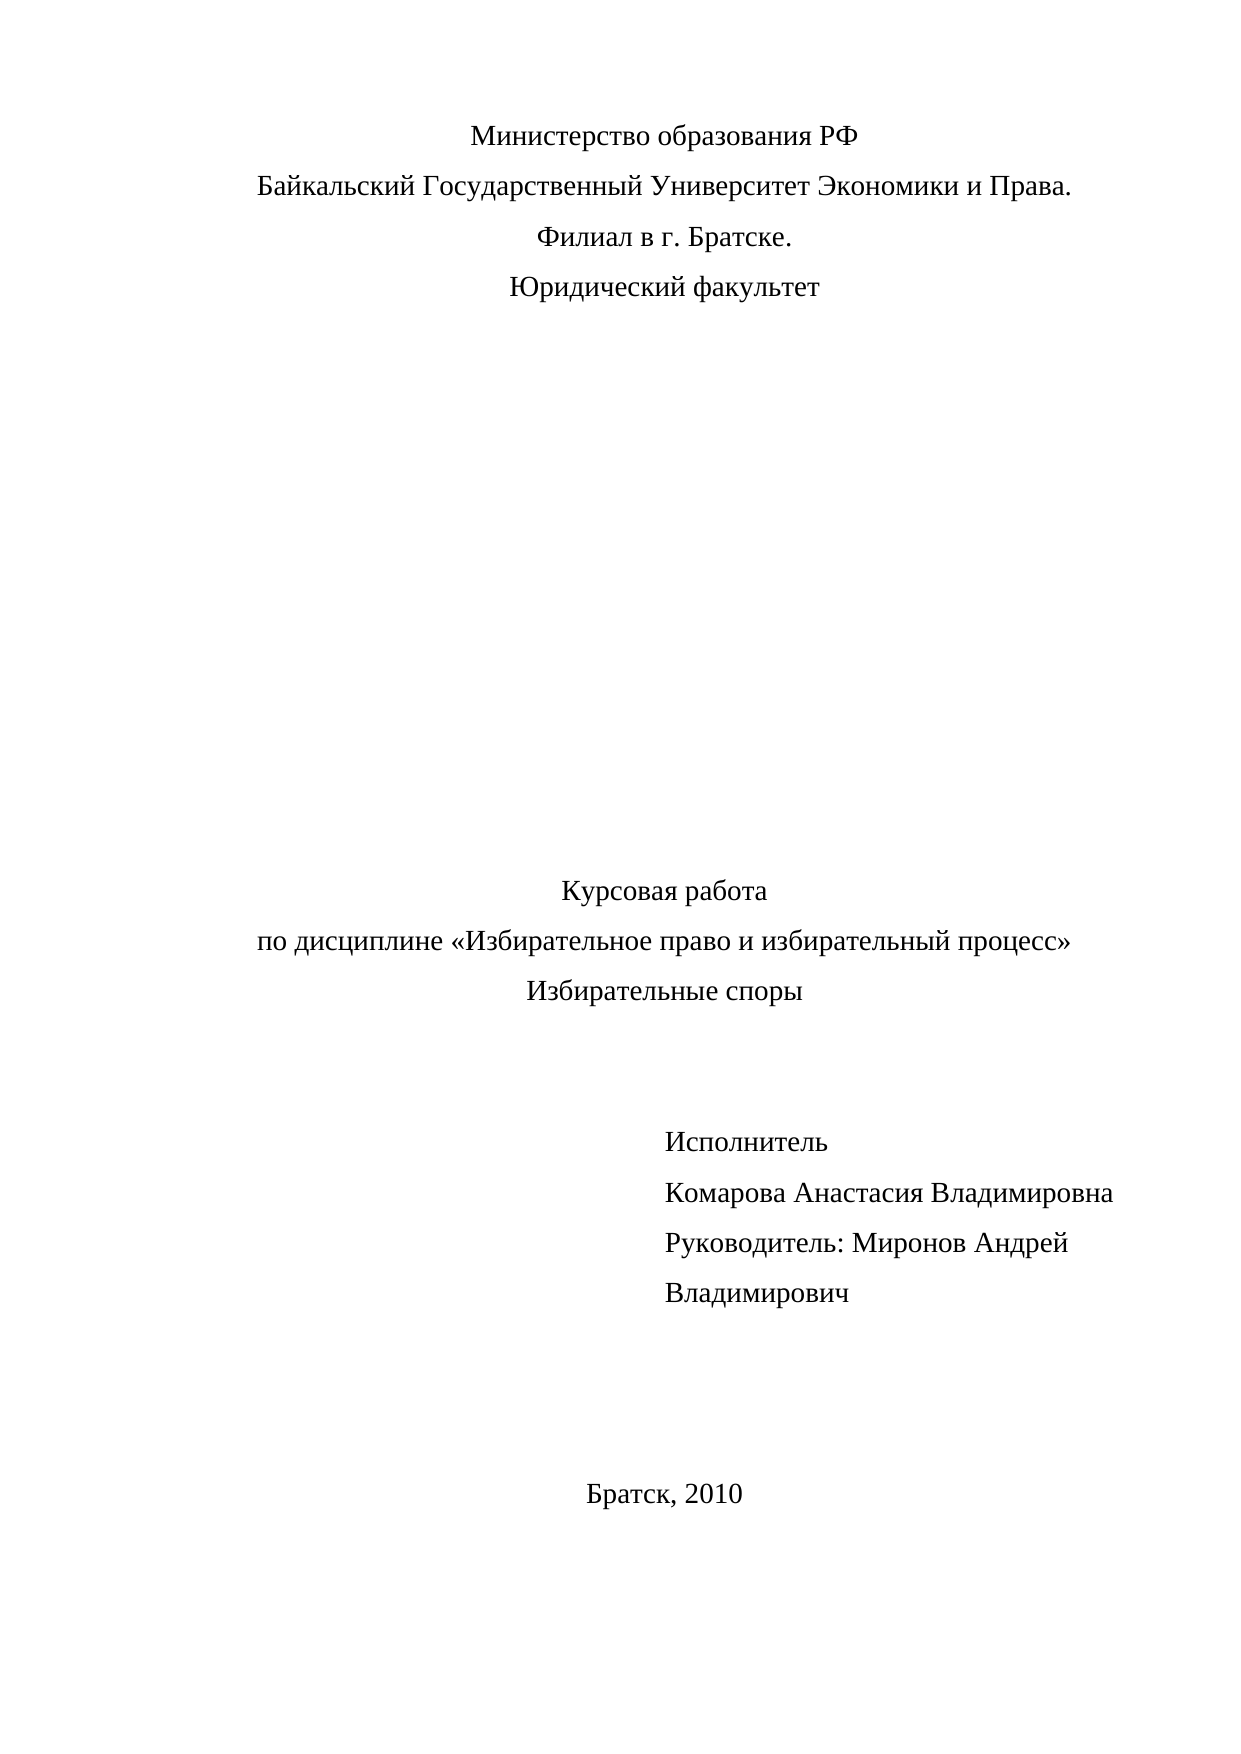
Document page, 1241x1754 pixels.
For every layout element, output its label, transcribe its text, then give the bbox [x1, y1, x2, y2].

text Комарова Анастасия Владимировна [664, 1175, 1152, 1208]
text по дисциплине «Избирательное право и избирательный процесс» [177, 923, 1152, 957]
text Братск, 2010 [177, 1477, 1152, 1510]
text Руководитель: Миронов Андрей Владимирович [664, 1225, 1152, 1309]
text Филиал в г. Братске. [177, 219, 1152, 252]
text Байкальский Государственный Университет Экономики и Права. [177, 168, 1152, 202]
text Курсовая работа [177, 873, 1152, 906]
text Министерство образования РФ [177, 118, 1152, 152]
text Избирательные споры [177, 973, 1152, 1007]
text Юридический факультет [177, 269, 1152, 303]
text Исполнитель [664, 1124, 1152, 1158]
